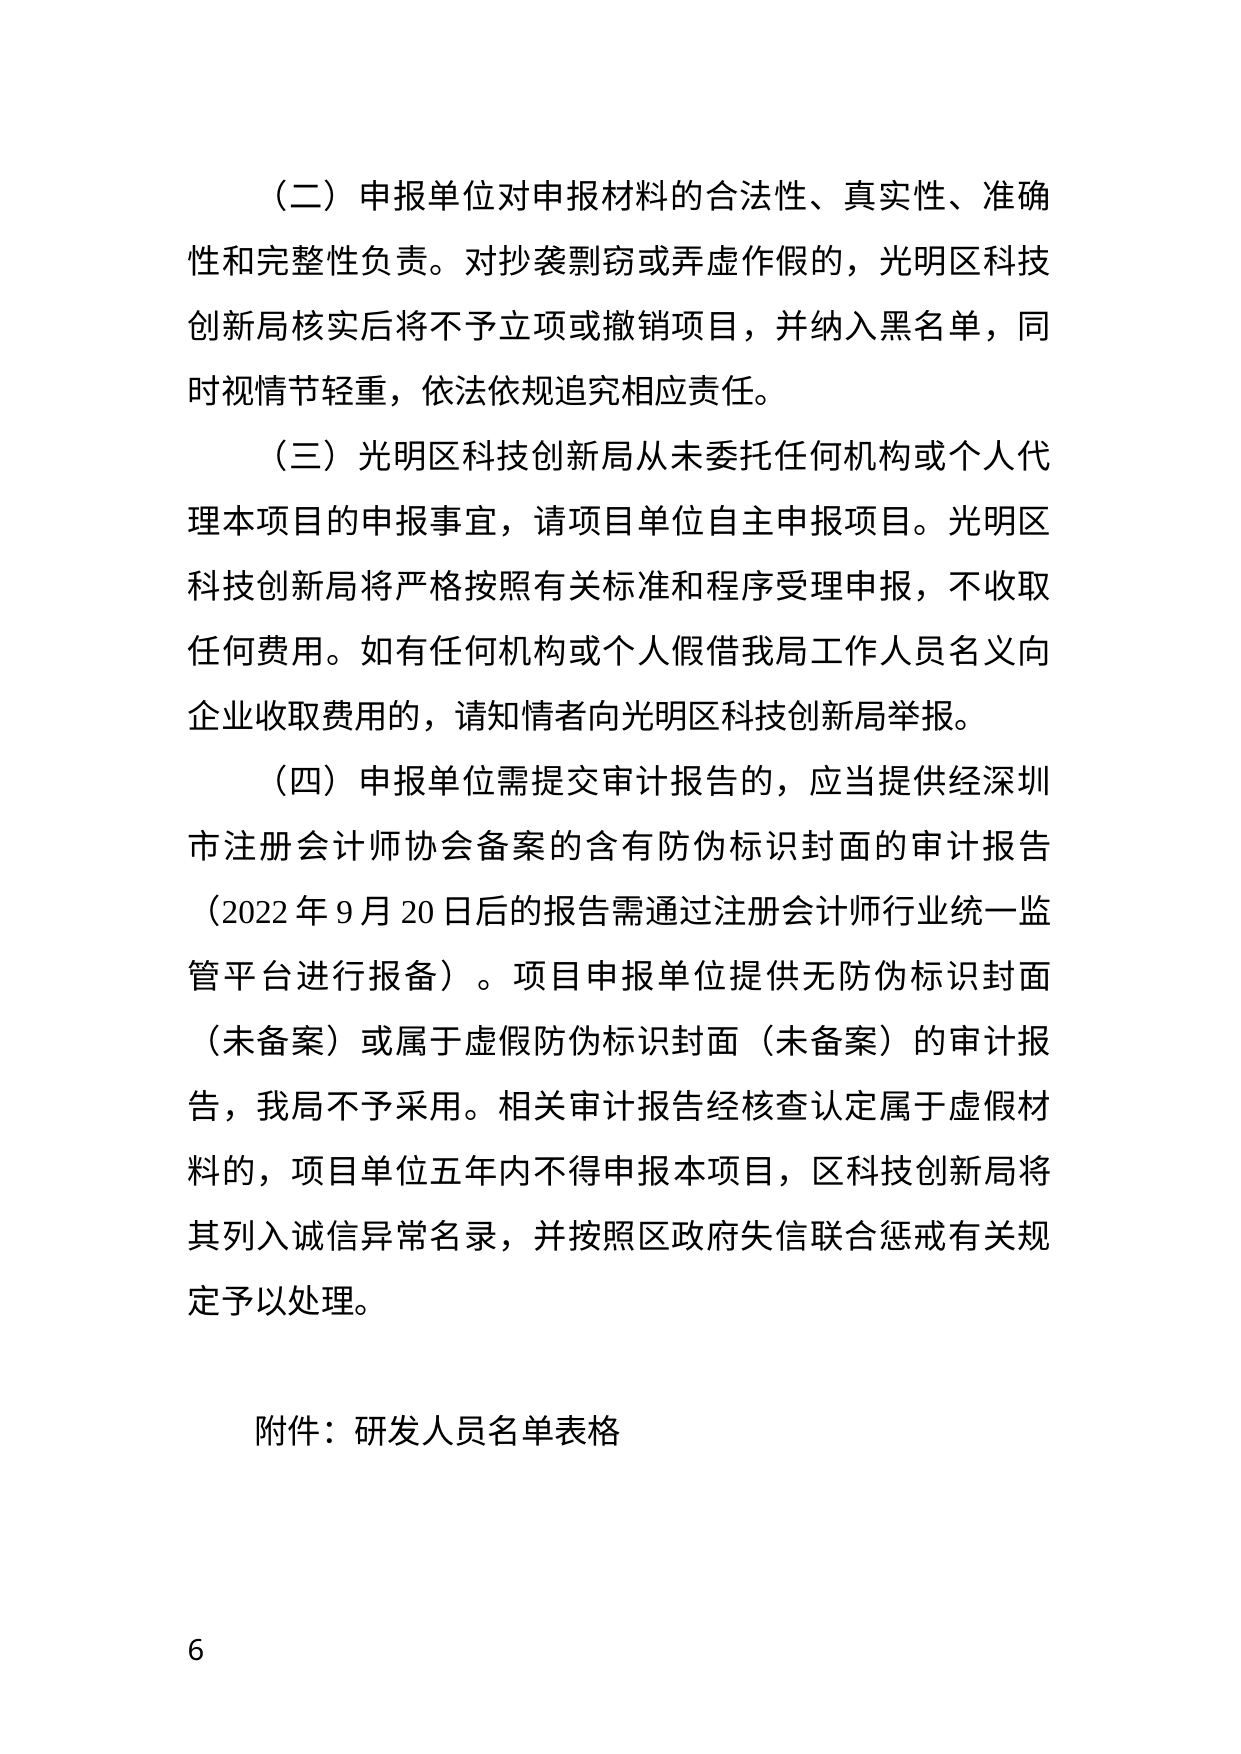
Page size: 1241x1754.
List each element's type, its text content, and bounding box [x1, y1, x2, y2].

text （二）申报单位对申报材料的合法性、真实性、准确性和完整性负责。对抄袭剽窃或弄虚作假的，光明区科技创新局核实后将不予立项或撤销项目，并纳入黑名单，同时视情节轻重，依法依规追究相应责任。 [187, 162, 1053, 422]
text （三）光明区科技创新局从未委托任何机构或个人代理本项目的申报事宜，请项目单位自主申报项目。光明区科技创新局将严格按照有关标准和程序受理申报，不收取任何费用。如有任何机构或个人假借我局工作人员名义向企业收取费用的，请知情者向光明区科技创新局举报。 [187, 422, 1053, 747]
text 附件：研发人员名单表格 [187, 1397, 1053, 1462]
text （四）申报单位需提交审计报告的，应当提供经深圳市注册会计师协会备案的含有防伪标识封面的审计报告（2022年9月20日后的报告需通过注册会计师行业统一监管平台进行报备）。项目申报单位提供无防伪标识封面（未备案）或属于虚假防伪标识封面（未备案）的审计报告，我局不予采用。相关审计报告经核查认定属于虚假材料的，项目单位五年内不得申报本项目，区科技创新局将其列入诚信异常名录，并按照区政府失信联合惩戒有关规定予以处理。 [187, 747, 1053, 1332]
